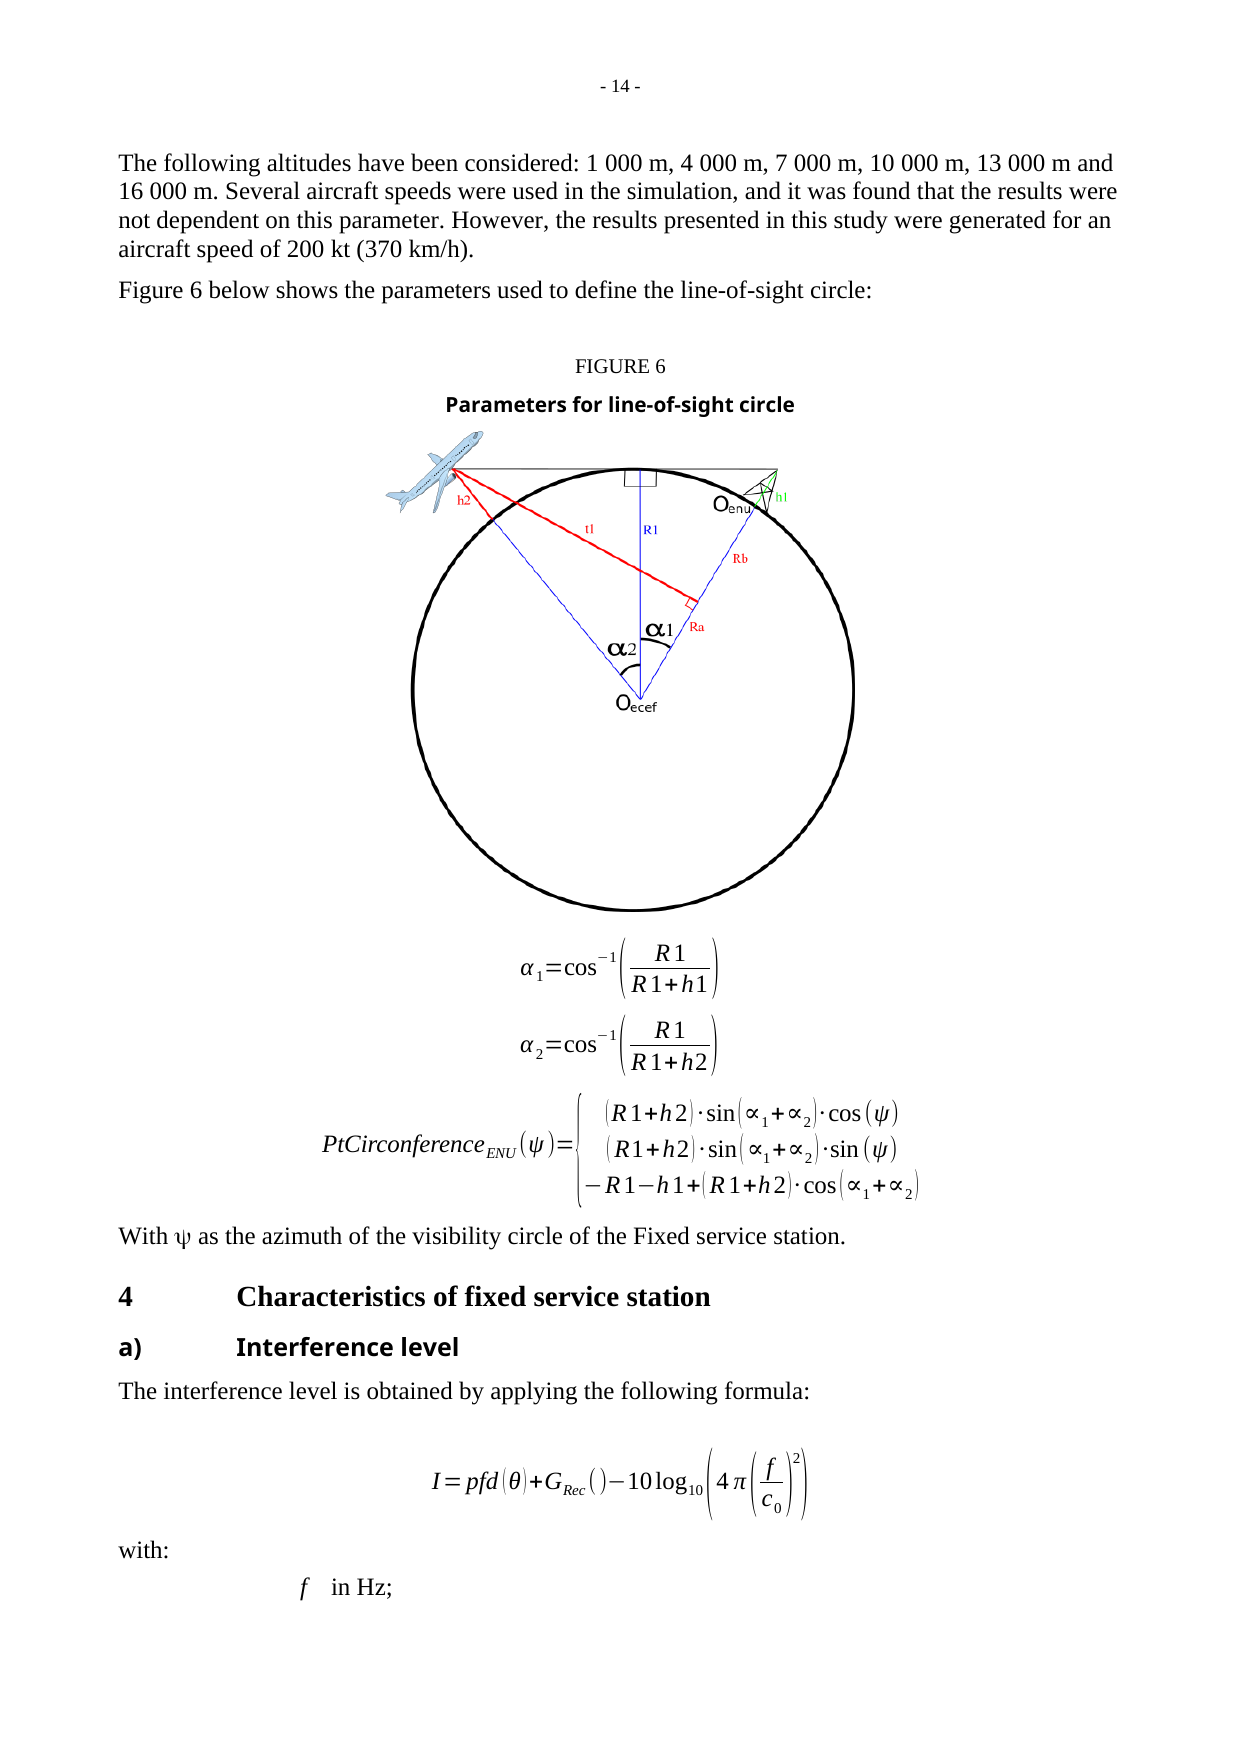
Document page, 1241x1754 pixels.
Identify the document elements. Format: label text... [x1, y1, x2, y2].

text 4 Characteristics of fixed service station [118, 1279, 1122, 1313]
text Figure 6 below shows the parameters used to define the line-of-sight circle: [118, 275, 1122, 304]
text with: [118, 1535, 1122, 1564]
text f in Hz; [118, 1572, 1122, 1601]
text The interference level is obtained by applying the following formula: [118, 1376, 1122, 1405]
title Parameters for line-of-sight circle [118, 391, 1122, 419]
text With as the azimuth of the visibility circle of the Fixed service station. [118, 1221, 1122, 1250]
picture [385, 431, 855, 912]
text figure 6 [118, 354, 1122, 378]
title The following altitudes have been considered: 1 000 m, 4 000 m, 7 000 m, 10 000 m, 13 000 m and 16 000 m. Several aircraft speeds were used in the simulation, and it was found that the results were not dependent on this parameter. However, the results presented in this study were generated for an aircraft speed of 200 kt (370 km/h). [118, 148, 1122, 263]
text a) Interference level [118, 1329, 1122, 1363]
